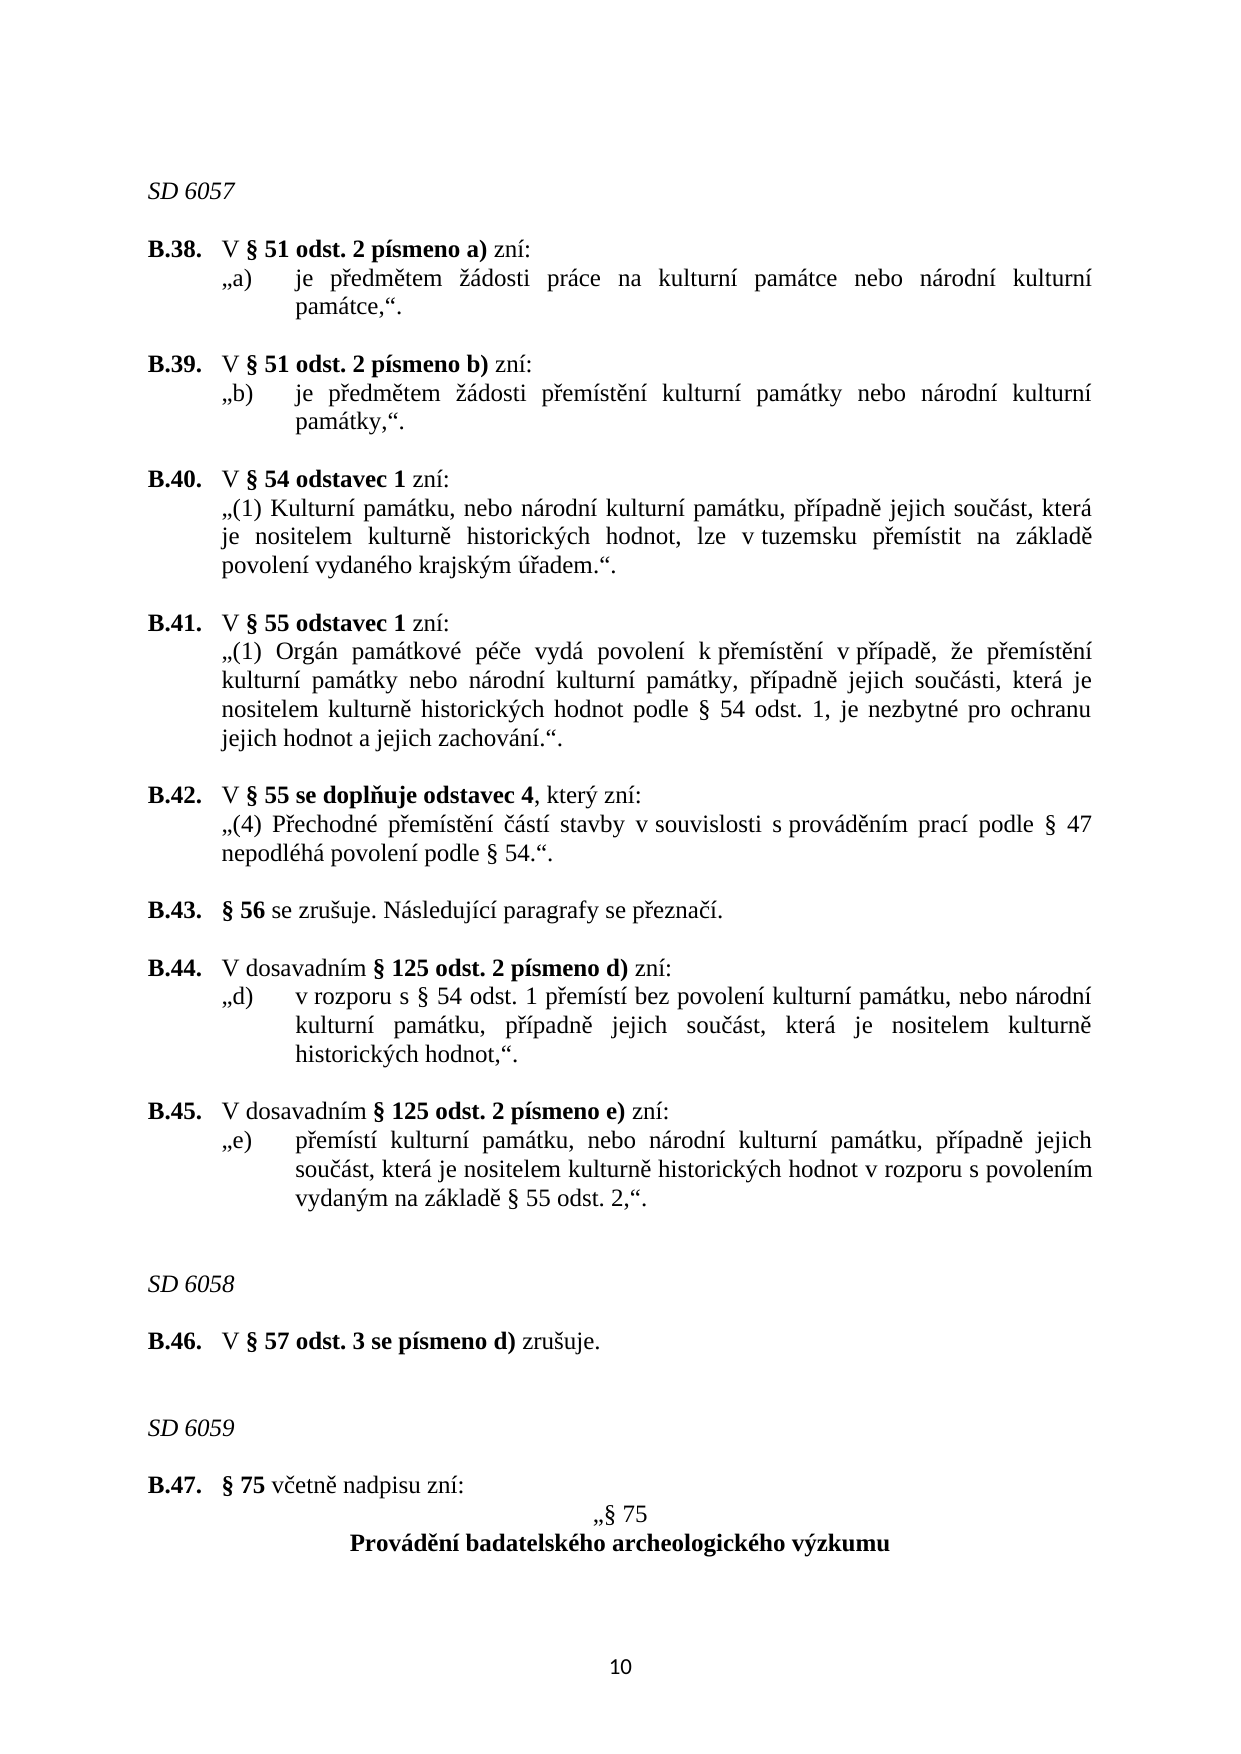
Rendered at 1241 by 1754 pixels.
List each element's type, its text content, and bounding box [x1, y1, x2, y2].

text B.47. § 75 včetně nadpisu zní: [148, 1470, 1093, 1499]
text B.40. V § 54 odstavec 1 zní: [148, 464, 1093, 493]
text B.38. V § 51 odst. 2 písmeno a) zní: [148, 234, 1093, 263]
text „(1) Orgán památkové péče vydá povolení k přemístění v případě, že přemístění kulturní památky nebo národní kulturní památky, případně jejich součásti, která je nositelem kulturně historických hodnot podle § 54 odst. 1, je nezbytné pro ochranu jejich hodnot a jejich zachování.“. [221, 636, 1093, 751]
text B.41. V § 55 odstavec 1 zní: [148, 608, 1093, 636]
text „e) přemístí kulturní památku, nebo národní kulturní památku, případně jejich součást, která je nositelem kulturně historických hodnot v rozporu s povolením vydaným na základě § 55 odst. 2,“. [221, 1125, 1093, 1211]
text B.43. § 56 se zrušuje. Následující paragrafy se přeznačí. [148, 895, 1093, 924]
text „a) je předmětem žádosti práce na kulturní památce nebo národní kulturní památce,“. [221, 263, 1093, 320]
text B.42. V § 55 se doplňuje odstavec 4, který zní: [148, 780, 1093, 809]
text „(4) Přechodné přemístění částí stavby v souvislosti s prováděním prací podle § 47 nepodléhá povolení podle § 54.“. [221, 809, 1093, 866]
text „d) v rozporu s § 54 odst. 1 přemístí bez povolení kulturní památku, nebo národní kulturní památku, případně jejich součást, která je nositelem kulturně historických hodnot,“. [221, 981, 1093, 1068]
text Provádění badatelského archeologického výzkumu [148, 1528, 1093, 1556]
text B.44. V dosavadním § 125 odst. 2 písmeno d) zní: [148, 953, 1093, 981]
text SD 6059 [148, 1413, 1093, 1441]
text SD 6058 [148, 1269, 1093, 1298]
text B.39. V § 51 odst. 2 písmeno b) zní: [148, 349, 1093, 378]
text „b) je předmětem žádosti přemístění kulturní památky nebo národní kulturní památky,“. [221, 378, 1093, 435]
text „(1) Kulturní památku, nebo národní kulturní památku, případně jejich součást, která je nositelem kulturně historických hodnot, lze v tuzemsku přemístit na základě povolení vydaného krajským úřadem.“. [221, 493, 1093, 579]
text „§ 75 [148, 1499, 1093, 1528]
text SD 6057 [148, 176, 1093, 205]
text B.45. V dosavadním § 125 odst. 2 písmeno e) zní: [148, 1096, 1093, 1125]
text B.46. V § 57 odst. 3 se písmeno d) zrušuje. [148, 1326, 1093, 1355]
